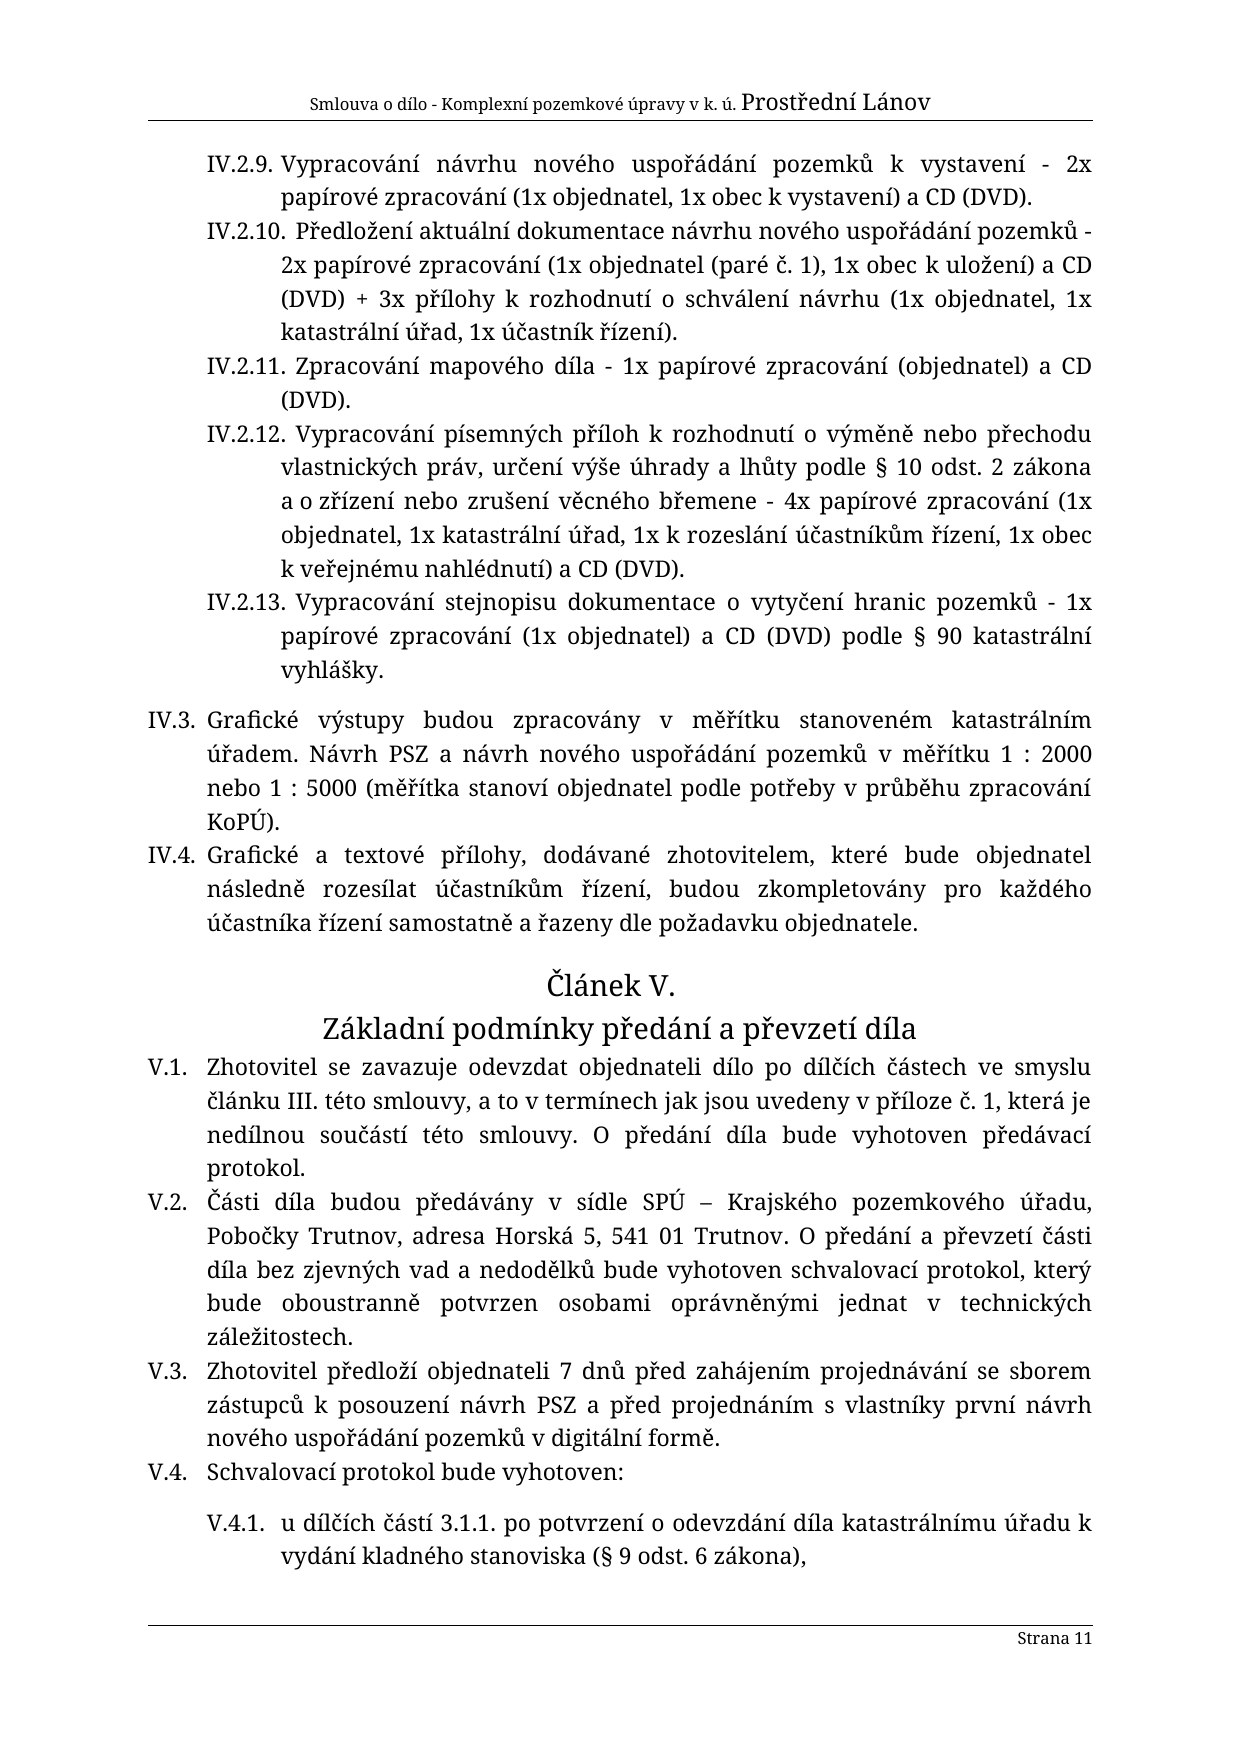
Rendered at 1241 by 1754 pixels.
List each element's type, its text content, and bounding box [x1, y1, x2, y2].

text Zpracování mapového díla - 1x papírové zpracování (objednatel) a CD (DVD). [207, 350, 1093, 415]
text Vypracování písemných příloh k rozhodnutí o výměně nebo přechodu vlastnických práv, určení výše úhrady a lhůty podle § 10 odst. 2 zákona a o zřízení nebo zrušení věcného břemene - 4x papírové zpracování (1x objednatel, 1x katastrální úřad, 1x k rozeslání účastníkům řízení, 1x obec k veřejnému nahlédnutí) a CD (DVD). [207, 418, 1093, 584]
text u dílčích částí 3.1.1. po potvrzení o odevzdání díla katastrálnímu úřadu k vydání kladného stanoviska (§ 9 odst. 6 zákona), [207, 1507, 1093, 1572]
subtitle Základní podmínky předání a převzetí díla [148, 966, 1093, 1048]
list Grafické a textové přílohy, dodávané zhotovitelem, které bude objednatel následně rozesílat účastníkům řízení, budou zkompletovány pro každého účastníka řízení samostatně a řazeny dle požadavku objednatele. [148, 839, 1093, 938]
text Předložení aktuální dokumentace návrhu nového uspořádání pozemků - 2x papírové zpracování (1x objednatel (paré č. 1), 1x obec k uložení) a CD (DVD) + 3x přílohy k rozhodnutí o schválení návrhu (1x objednatel, 1x katastrální úřad, 1x účastník řízení). [207, 215, 1093, 348]
list Zhotovitel předloží objednateli 7 dnů před zahájením projednávání se sborem zástupců k posouzení návrh PSZ a před projednáním s vlastníky první návrh nového uspořádání pozemků v digitální formě. [148, 1355, 1093, 1454]
text Vypracování návrhu nového uspořádání pozemků k vystavení - 2x papírové zpracování (1x objednatel, 1x obec k vystavení) a CD (DVD). [207, 148, 1093, 213]
list Schvalovací protokol bude vyhotoven: [148, 1456, 1093, 1487]
list Grafické výstupy budou zpracovány v měřítku stanoveném katastrálním úřadem. Návrh PSZ a návrh nového uspořádání pozemků v měřítku 1 : 2000 nebo 1 : 5000 (měřítka stanoví objednatel podle potřeby v průběhu zpracování KoPÚ). [148, 704, 1093, 837]
list Části díla budou předávány v sídle SPÚ – Krajského pozemkového úřadu, Pobočky Trutnov, adresa Horská 5, 541 01 Trutnov. O předání a převzetí části díla bez zjevných vad a nedodělků bude vyhotoven schvalovací protokol, který bude oboustranně potvrzen osobami oprávněnými jednat v technických záležitostech. [148, 1186, 1093, 1352]
text Vypracování stejnopisu dokumentace o vytyčení hranic pozemků - 1x papírové zpracování (1x objednatel) a CD (DVD) podle § 90 katastrální vyhlášky. [207, 586, 1093, 685]
list Zhotovitel se zavazuje odevzdat objednateli dílo po dílčích částech ve smyslu článku III. této smlouvy, a to v termínech jak jsou uvedeny v příloze č. 1, která je nedílnou součástí této smlouvy. O předání díla bude vyhotoven předávací protokol. [148, 1051, 1093, 1184]
